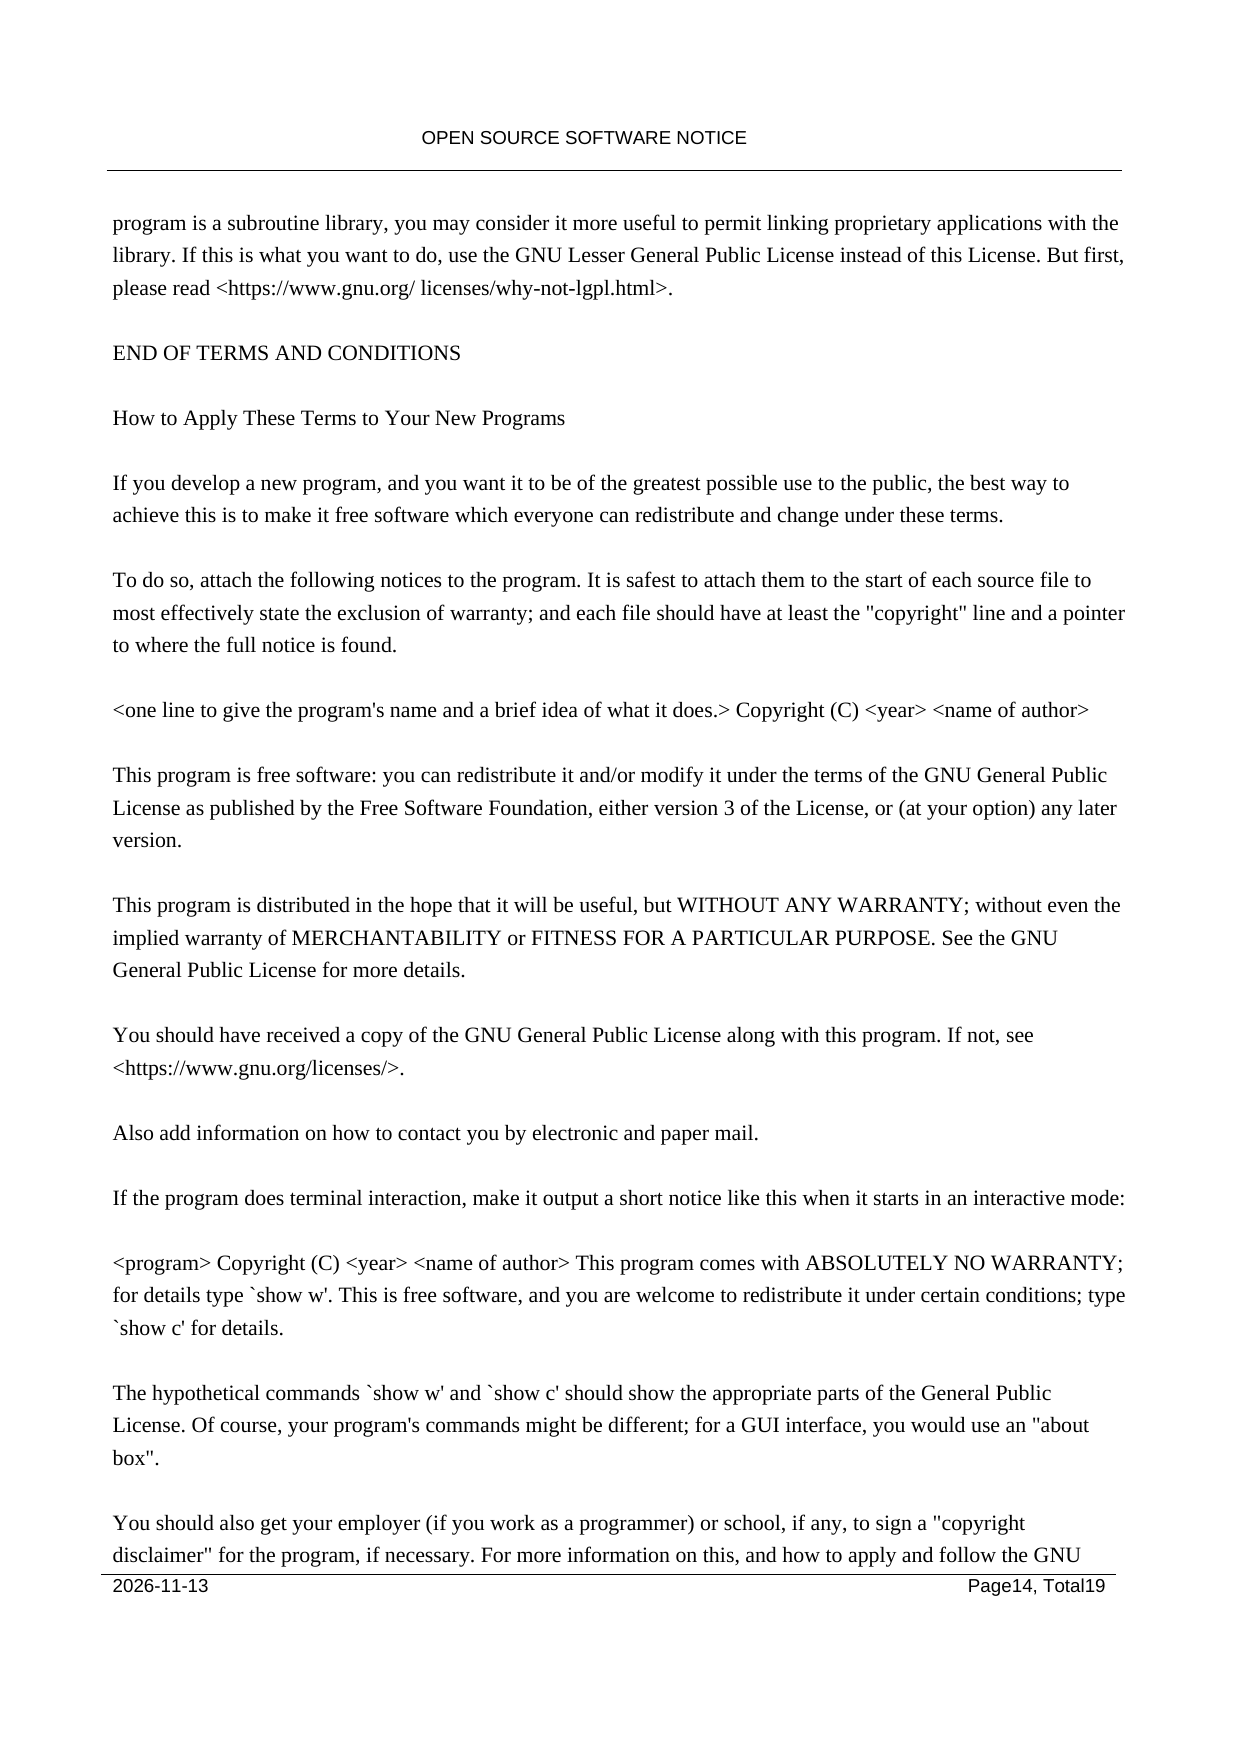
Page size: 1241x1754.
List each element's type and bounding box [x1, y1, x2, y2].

text [112, 206, 1128, 1571]
